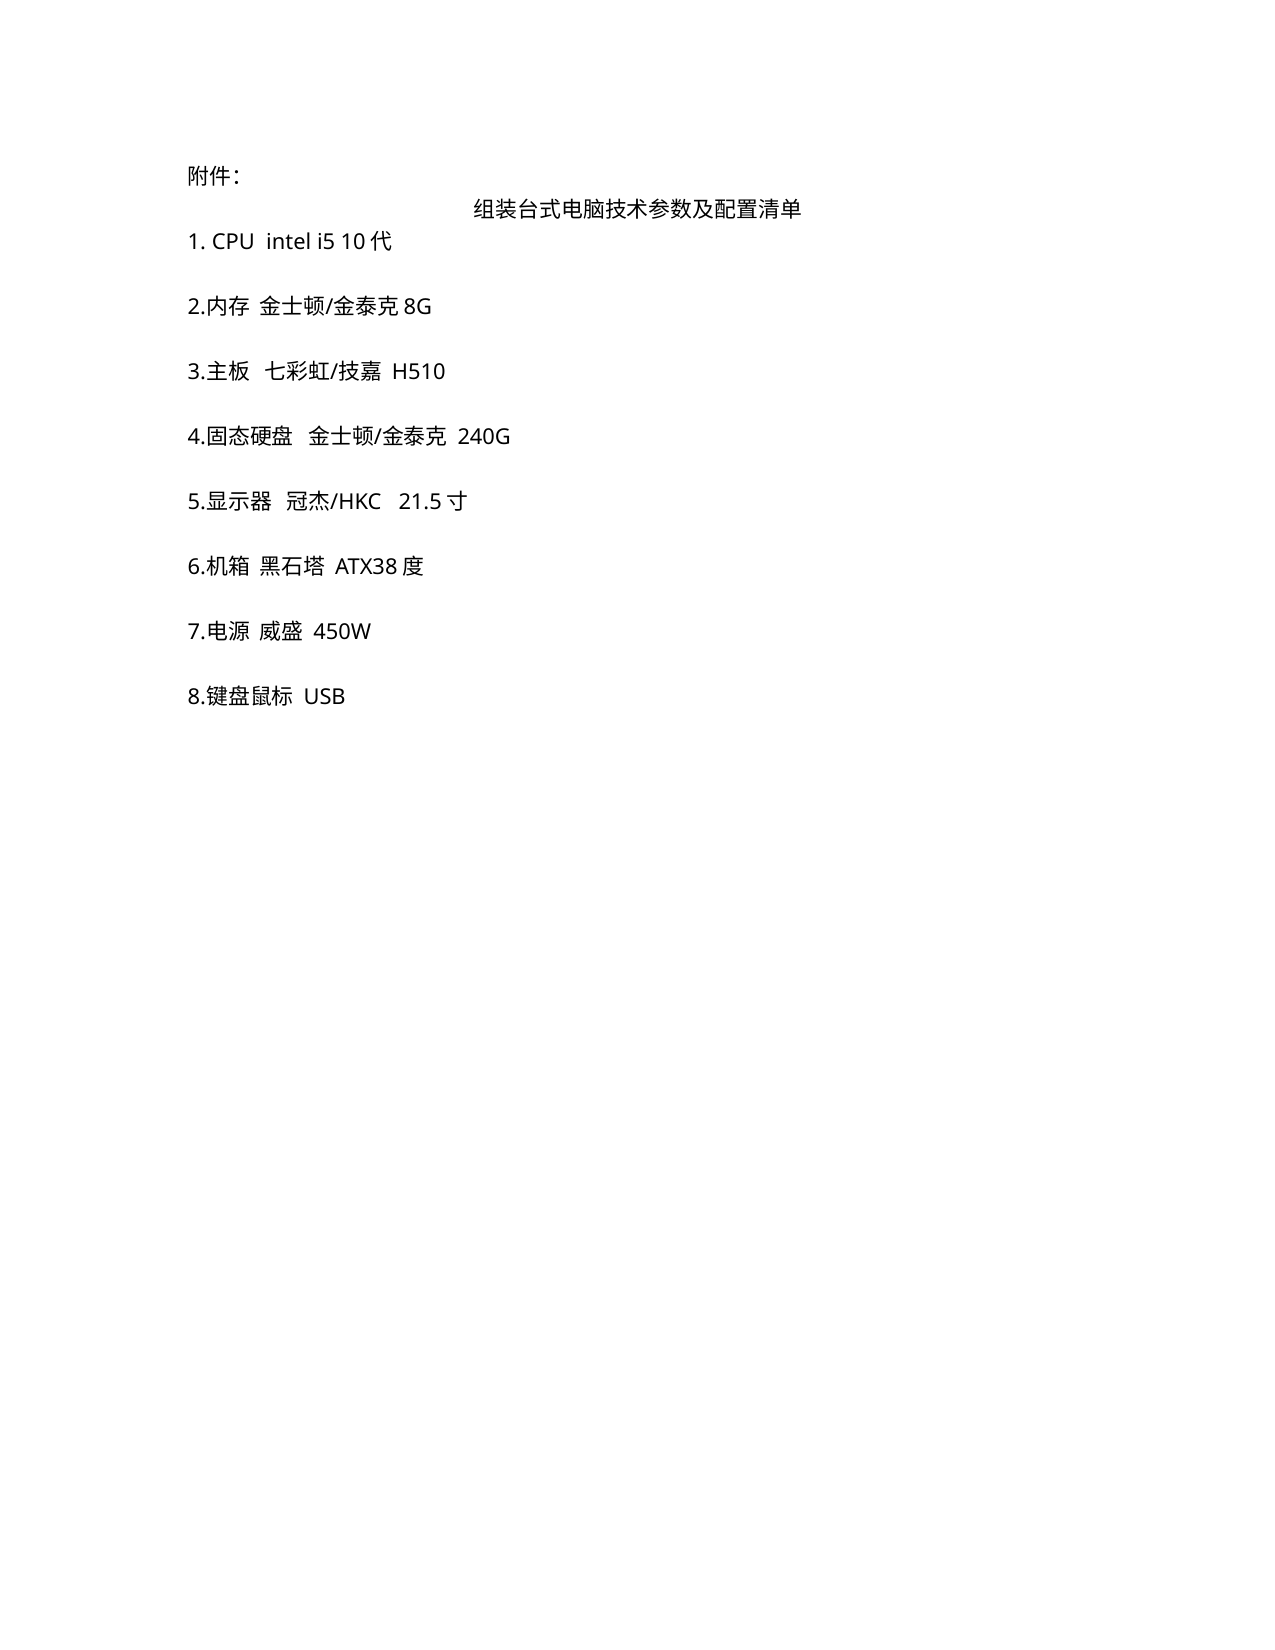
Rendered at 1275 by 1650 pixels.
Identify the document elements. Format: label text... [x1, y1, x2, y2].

text 7.电源 威盛 450W [187, 614, 1087, 646]
text 3.主板 七彩虹/技嘉 H510 [187, 354, 1087, 386]
text 1. CPU intel i5 10代 [187, 224, 1087, 256]
text 2.内存 金士顿/金泰克8G [187, 289, 1087, 321]
text 组装台式电脑技术参数及配置清单 [187, 191, 1087, 224]
text 6.机箱 黑石塔 ATX38度 [187, 549, 1087, 581]
text 8.键盘鼠标 USB [187, 679, 1087, 711]
text 5.显示器 冠杰/HKC 21.5寸 [187, 484, 1087, 516]
text 4.固态硬盘 金士顿/金泰克 240G [187, 419, 1087, 451]
text 附件： [187, 159, 1087, 191]
